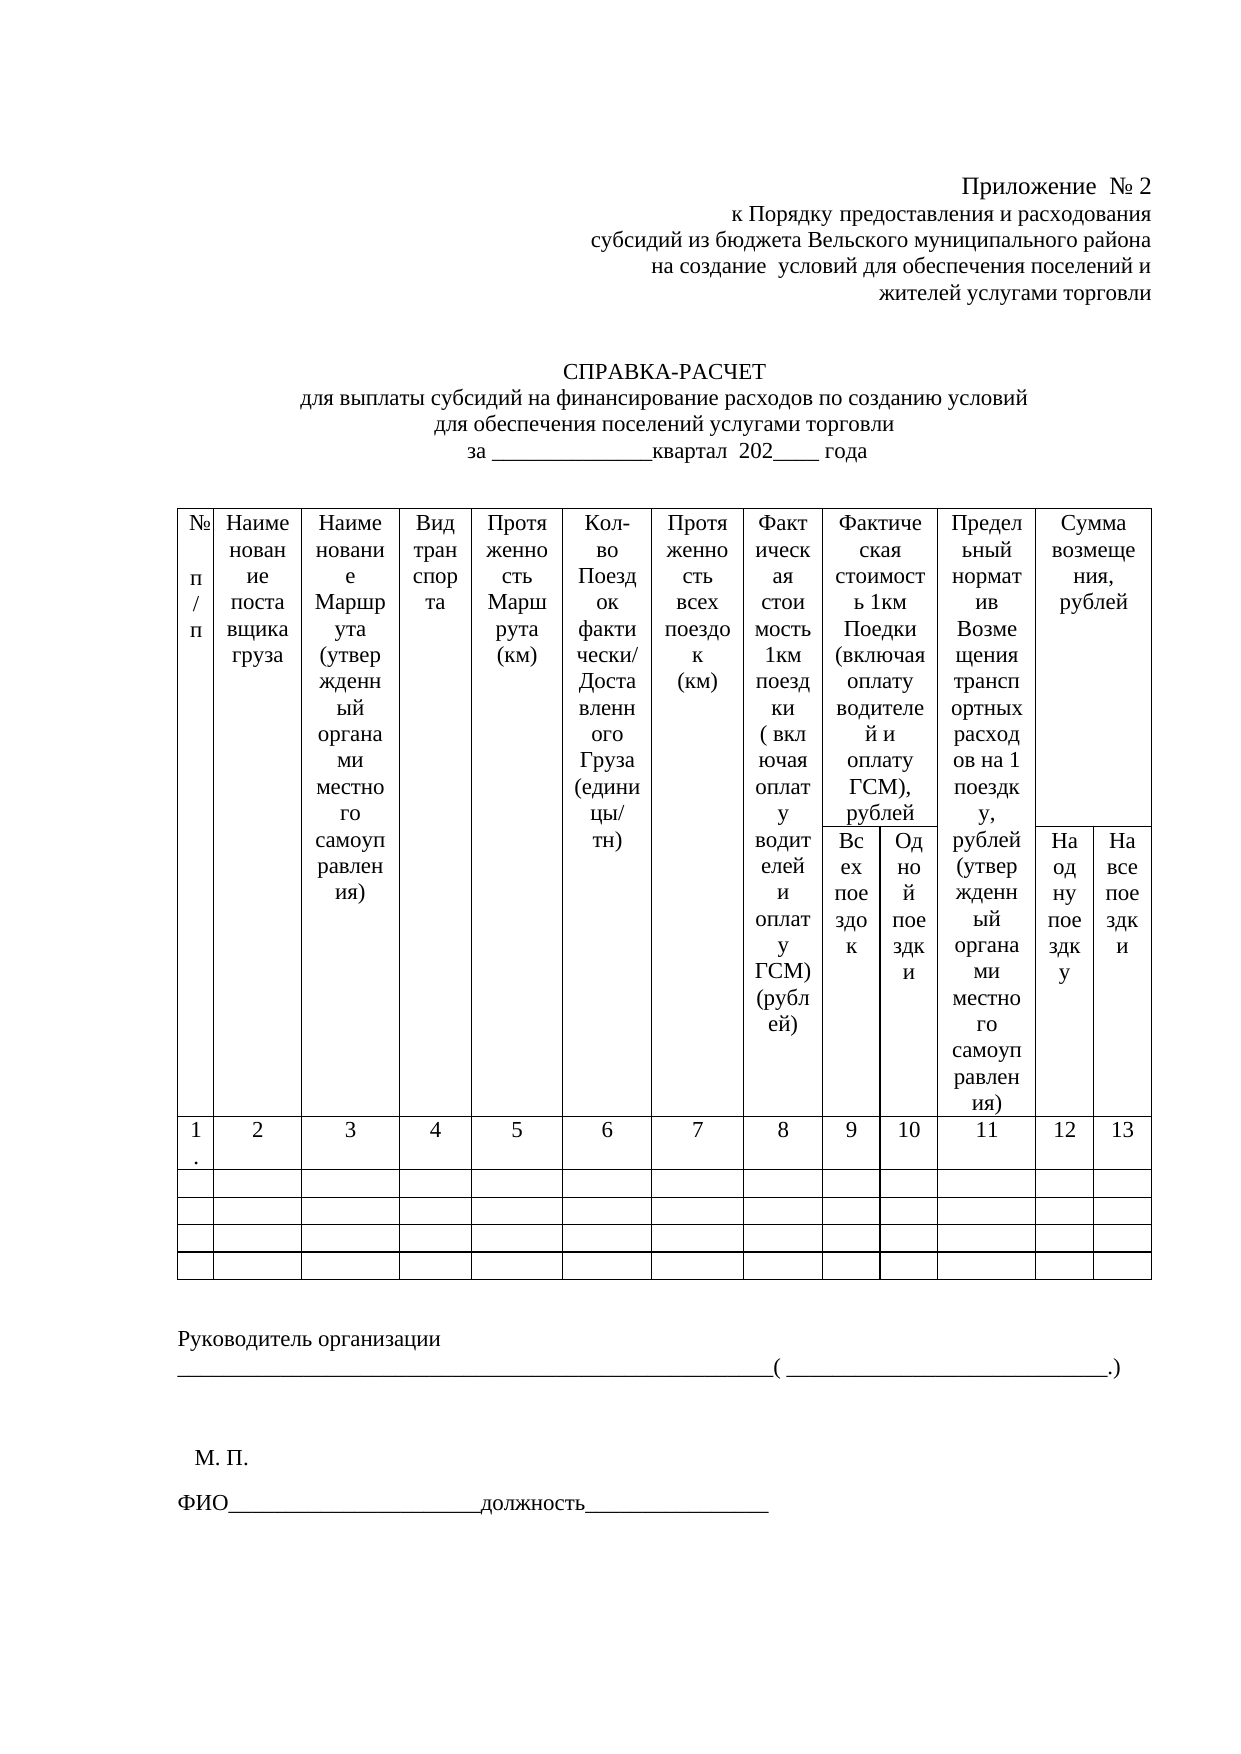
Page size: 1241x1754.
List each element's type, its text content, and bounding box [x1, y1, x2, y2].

table_cell [563, 1170, 651, 1197]
title Приложение № 2 [177, 171, 1152, 200]
text ФИО______________________должность________________ [177, 1489, 1152, 1515]
table_cell 1. [178, 1117, 213, 1169]
table_cell [881, 1198, 937, 1224]
table_cell [472, 1225, 562, 1251]
table_cell [214, 1198, 301, 1224]
table_cell 13 [1094, 1117, 1151, 1169]
table_cell [1036, 1198, 1093, 1224]
text СПРАВКА-РАСЧЕТ [177, 358, 1152, 384]
table_header Наименование поставщика груза [214, 509, 301, 1116]
table_cell [881, 1225, 937, 1251]
table_header Протяженность Маршрута (км) [472, 509, 562, 1116]
text М. П. [177, 1444, 1152, 1470]
table_cell [881, 1170, 937, 1197]
table_header Протяженность всех поездок (км) [652, 509, 743, 1116]
table_header № п/п [178, 509, 213, 1116]
table_cell [823, 1225, 879, 1251]
table_cell [400, 1170, 471, 1197]
table_header Наименование Маршрута (утвержденный органами местного самоуправления) [302, 509, 399, 1116]
table_cell [178, 1170, 213, 1197]
table_cell [881, 1253, 937, 1279]
table_cell 3 [302, 1117, 399, 1169]
table_header Сумма возмещения, рублей [1036, 509, 1151, 826]
table_cell [214, 1225, 301, 1251]
table_cell [400, 1225, 471, 1251]
table_cell [652, 1225, 743, 1251]
table_cell [302, 1170, 399, 1197]
table_cell [472, 1253, 562, 1279]
table_cell [400, 1253, 471, 1279]
table_header Фактическая стоимость 1км поездки ( включая оплату водителей и оплату ГСМ) (рублей) [744, 509, 822, 1116]
table_cell Одной поездки [881, 827, 937, 1116]
table_cell [1094, 1198, 1151, 1224]
table_cell [938, 1225, 1035, 1251]
table_cell [1036, 1253, 1093, 1279]
text к Порядку предоставления и расходования [177, 200, 1152, 226]
table_cell На все поездки [1094, 827, 1151, 1116]
table_cell [178, 1253, 213, 1279]
table_cell [744, 1170, 822, 1197]
table_cell [744, 1253, 822, 1279]
text для обеспечения поселений услугами торговли [177, 411, 1152, 437]
table_cell [652, 1170, 743, 1197]
table_cell [938, 1198, 1035, 1224]
table_cell [178, 1225, 213, 1251]
text жителей услугами торговли [177, 279, 1152, 305]
table_cell 5 [472, 1117, 562, 1169]
text на создание условий для обеспечения поселений и [177, 252, 1152, 279]
table_cell 12 [1036, 1117, 1093, 1169]
table_cell [823, 1198, 879, 1224]
table_cell 8 [744, 1117, 822, 1169]
table_cell [178, 1198, 213, 1224]
table_header Предельный норматив Возмещения транспортных расходов на 1 поездку, рублей (утвержденный органами местного самоуправления) [938, 509, 1035, 1116]
table_cell [472, 1198, 562, 1224]
table_cell [302, 1225, 399, 1251]
table_cell [652, 1253, 743, 1279]
table_header Фактическая стоимость 1км Поедки (включая оплату водителей и оплату ГСМ), рублей [823, 509, 937, 826]
table_header Вид транспорта [400, 509, 471, 1116]
table_cell Всех поездок [823, 827, 879, 1116]
table_cell [563, 1198, 651, 1224]
table_cell 2 [214, 1117, 301, 1169]
table_cell [1094, 1170, 1151, 1197]
table_cell [302, 1253, 399, 1279]
table_cell [938, 1253, 1035, 1279]
table_cell [563, 1225, 651, 1251]
table_cell 10 [881, 1117, 937, 1169]
table_cell [214, 1253, 301, 1279]
table_cell 7 [652, 1117, 743, 1169]
table_cell [1036, 1170, 1093, 1197]
text субсидий из бюджета Вельского муниципального района [177, 226, 1152, 252]
text для выплаты субсидий на финансирование расходов по созданию условий [177, 384, 1152, 411]
table_cell 4 [400, 1117, 471, 1169]
text Руководитель организации ____________________________________________________( ____________________________.) [177, 1325, 1152, 1380]
text за ______________квартал 202____ года [177, 437, 1152, 463]
table_cell 6 [563, 1117, 651, 1169]
table_cell 11 [938, 1117, 1035, 1169]
table_cell [652, 1198, 743, 1224]
table_cell [1036, 1225, 1093, 1251]
table_cell 9 [823, 1117, 879, 1169]
table_cell [823, 1170, 879, 1197]
table_cell [744, 1198, 822, 1224]
table_cell [938, 1170, 1035, 1197]
table_cell [823, 1253, 879, 1279]
table_header Кол-во Поездок фактически/ Доставленного Груза (единицы/ тн) [563, 509, 651, 1116]
table_cell [1094, 1253, 1151, 1279]
table_cell [472, 1170, 562, 1197]
table_cell [400, 1198, 471, 1224]
table_cell [302, 1198, 399, 1224]
table_cell [744, 1225, 822, 1251]
table_cell [1094, 1225, 1151, 1251]
table_cell На одну поездку [1036, 827, 1093, 1116]
table_cell [214, 1170, 301, 1197]
table_cell [563, 1253, 651, 1279]
